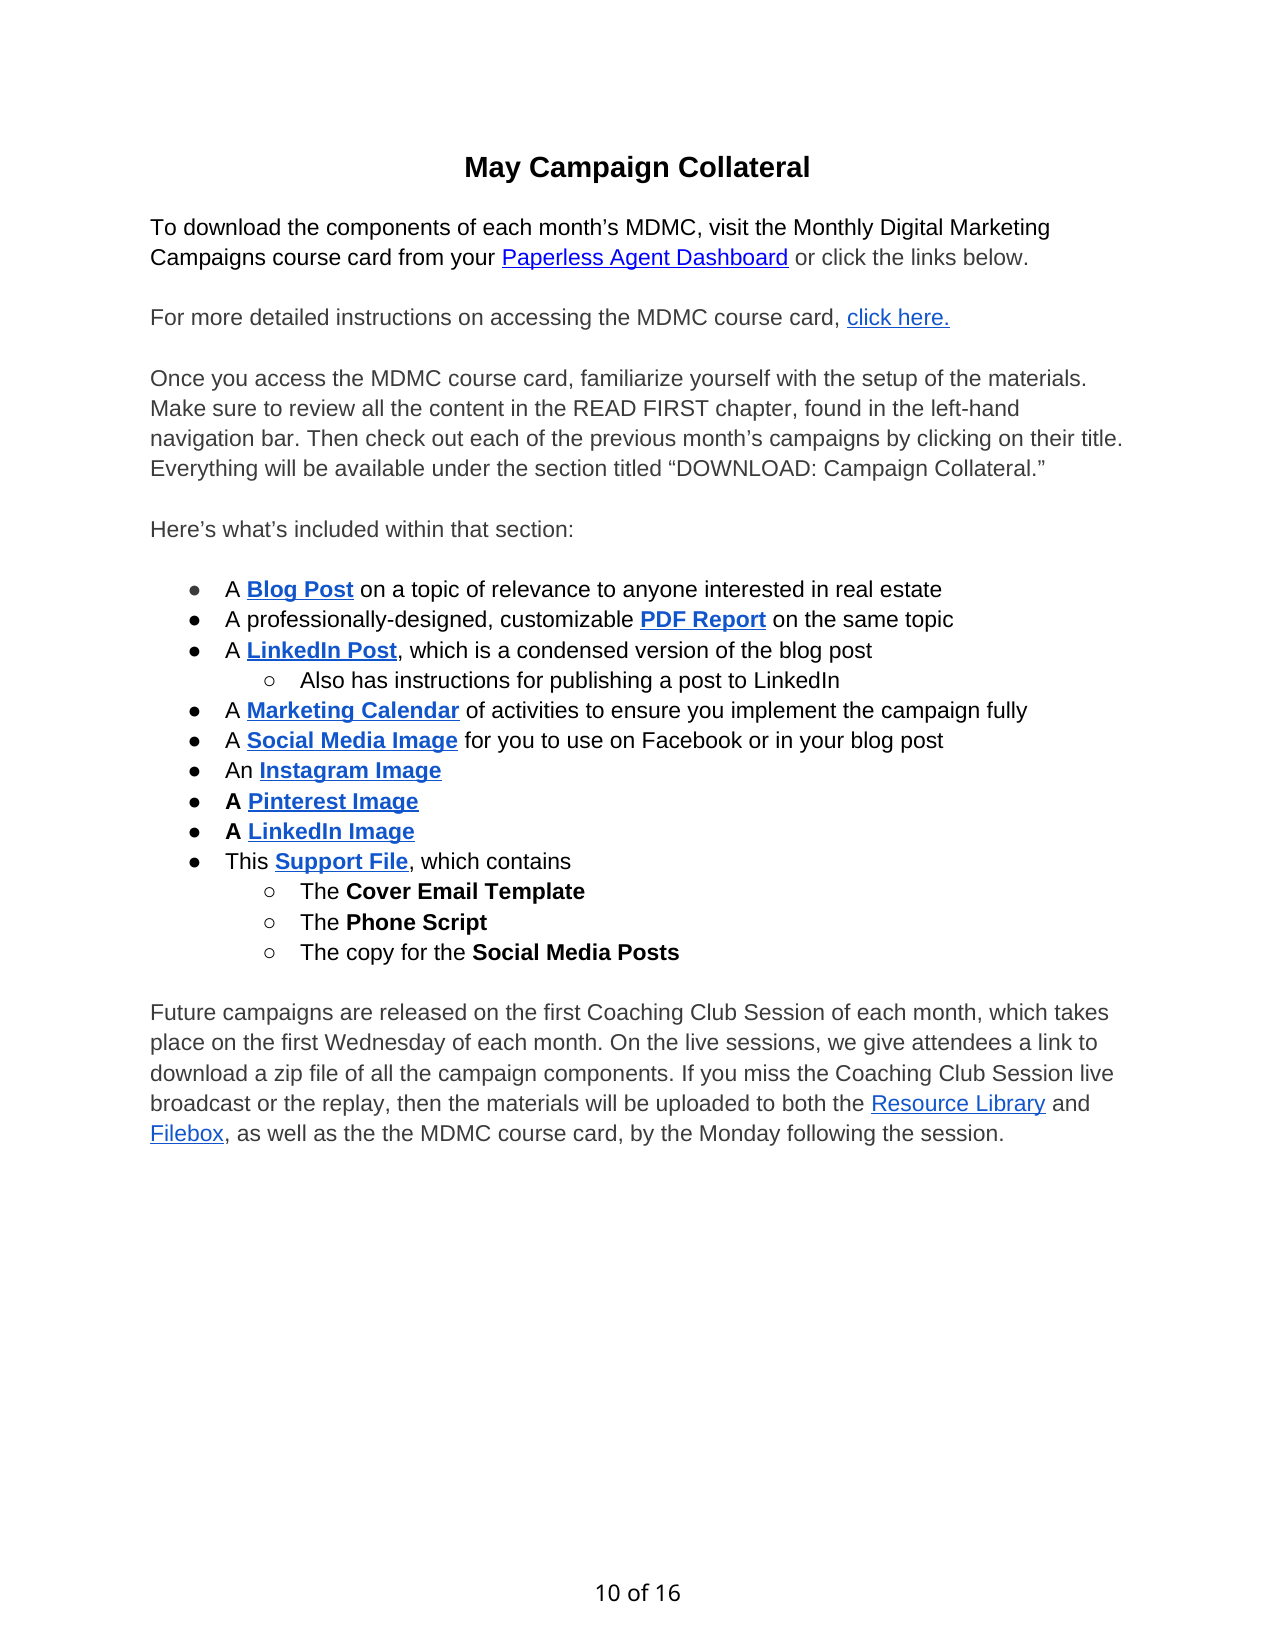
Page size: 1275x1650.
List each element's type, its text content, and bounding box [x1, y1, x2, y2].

list A Blog Post on a topic of relevance to anyone interested in real estate [187, 576, 1125, 603]
list An Instagram Image [187, 757, 1125, 784]
text For more detailed instructions on accessing the MDMC course card, click here. [150, 304, 1125, 331]
list Also has instructions for publishing a post to LinkedIn [262, 667, 1125, 693]
list This Support File, which contains [187, 848, 1125, 874]
text To download the components of each month’s MDMC, visit the Monthly Digital Marketing Campaigns course card from your Paperless Agent Dashboard or click the links below. [150, 214, 1125, 270]
text Once you access the MDMC course card, familiarize yourself with the setup of the materials. Make sure to review all the content in the READ FIRST chapter, found in the left-hand navigation bar. Then check out each of the previous month’s campaigns by clicking on their title. Everything will be available under the section titled “DOWNLOAD: Campaign Collateral.” [150, 365, 1125, 482]
list The Cover Email Template [262, 878, 1125, 905]
list A professionally-designed, customizable PDF Report on the same topic [187, 606, 1125, 633]
list A Social Media Image for you to use on Facebook or in your blog post [187, 727, 1125, 754]
text Here’s what’s included within that section: [150, 516, 1125, 542]
text Future campaigns are released on the first Coaching Club Session of each month, which takes place on the first Wednesday of each month. On the live sessions, we give attendees a link to download a zip file of all the campaign components. If you miss the Coaching Club Session live broadcast or the replay, then the materials will be uploaded to both the Resource Library and Filebox, as well as the the MDMC course card, by the Monday following the session. [150, 999, 1125, 1146]
list A Marketing Calendar of activities to ensure you implement the campaign fully [187, 697, 1125, 723]
subtitle May Campaign Collateral [150, 150, 1125, 183]
list A Pinterest Image [187, 788, 1125, 814]
list The copy for the Social Media Posts [262, 939, 1125, 965]
list A LinkedIn Image [187, 818, 1125, 844]
list The Phone Script [262, 908, 1125, 935]
list A LinkedIn Post, which is a condensed version of the blog post [187, 637, 1125, 663]
